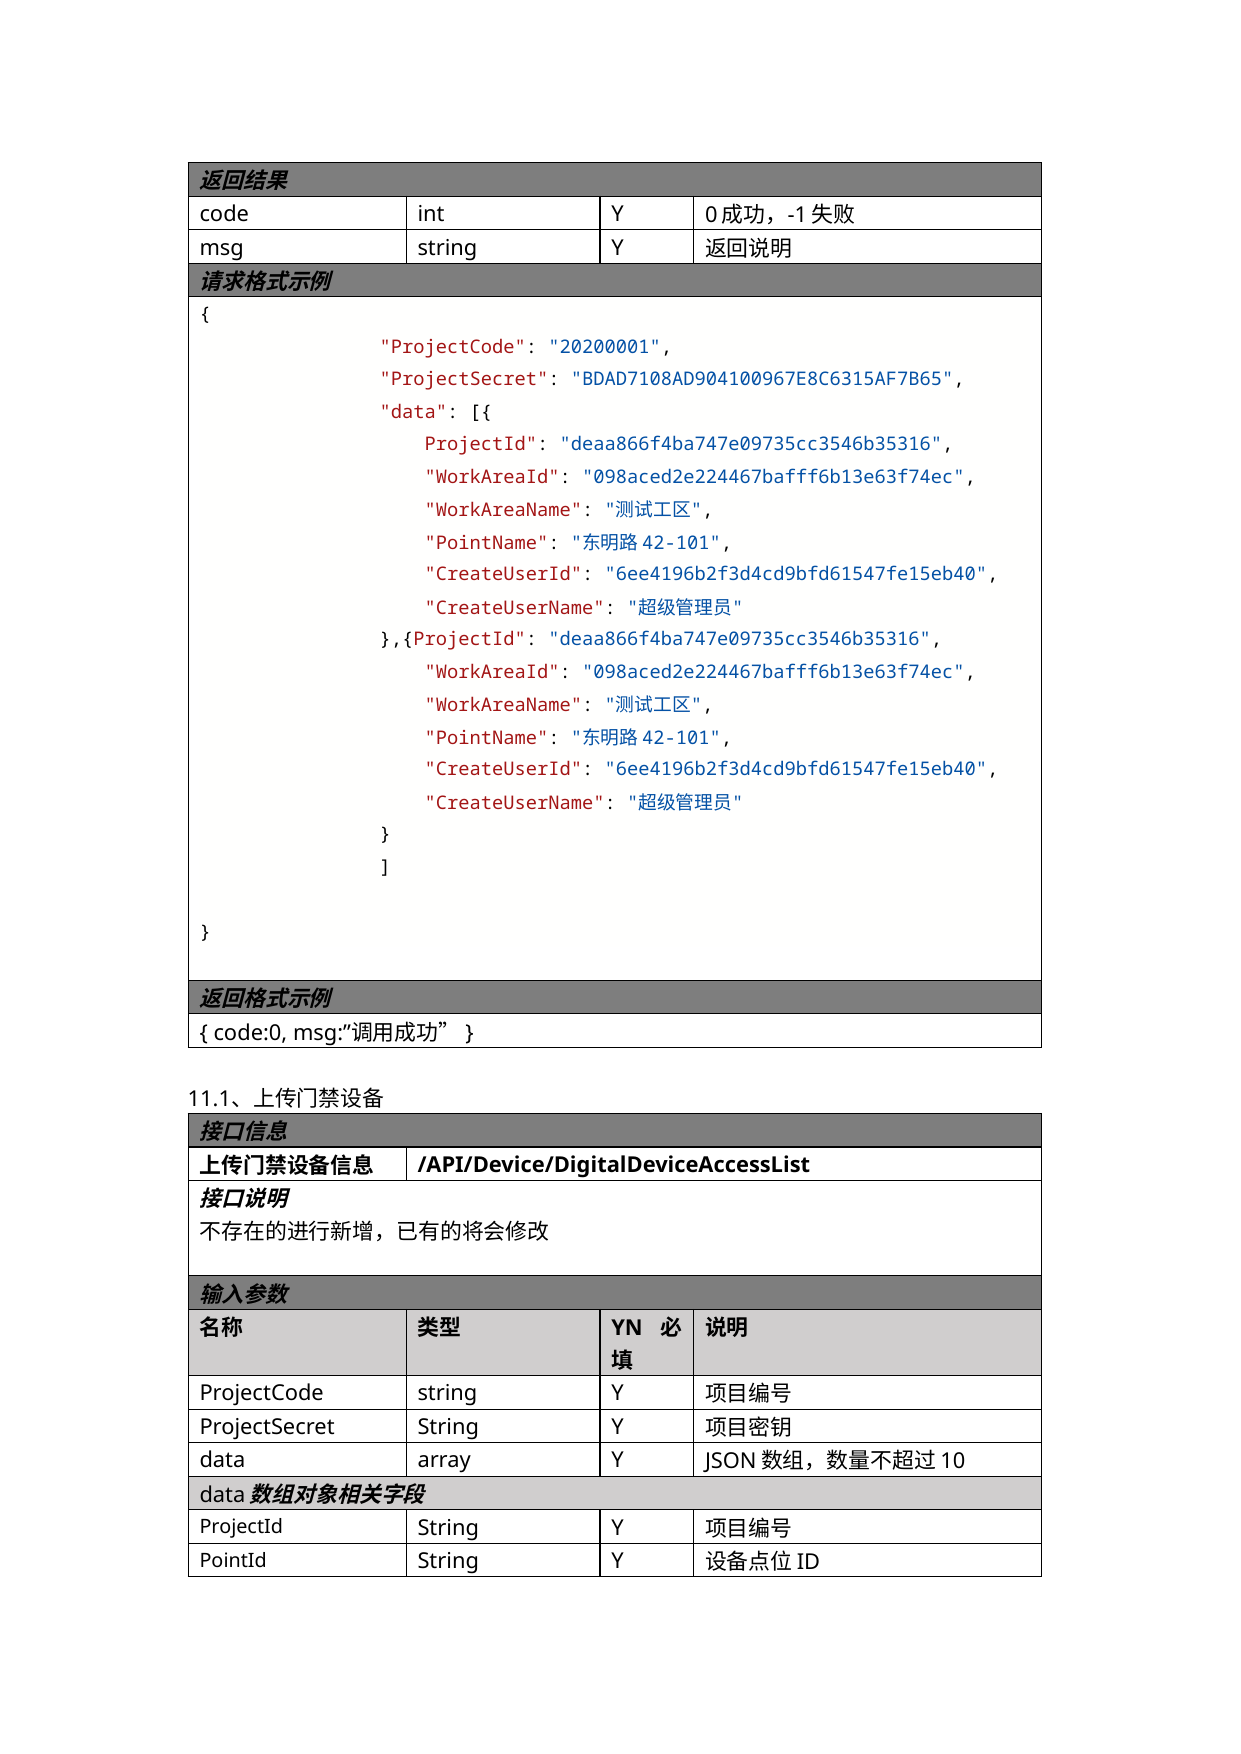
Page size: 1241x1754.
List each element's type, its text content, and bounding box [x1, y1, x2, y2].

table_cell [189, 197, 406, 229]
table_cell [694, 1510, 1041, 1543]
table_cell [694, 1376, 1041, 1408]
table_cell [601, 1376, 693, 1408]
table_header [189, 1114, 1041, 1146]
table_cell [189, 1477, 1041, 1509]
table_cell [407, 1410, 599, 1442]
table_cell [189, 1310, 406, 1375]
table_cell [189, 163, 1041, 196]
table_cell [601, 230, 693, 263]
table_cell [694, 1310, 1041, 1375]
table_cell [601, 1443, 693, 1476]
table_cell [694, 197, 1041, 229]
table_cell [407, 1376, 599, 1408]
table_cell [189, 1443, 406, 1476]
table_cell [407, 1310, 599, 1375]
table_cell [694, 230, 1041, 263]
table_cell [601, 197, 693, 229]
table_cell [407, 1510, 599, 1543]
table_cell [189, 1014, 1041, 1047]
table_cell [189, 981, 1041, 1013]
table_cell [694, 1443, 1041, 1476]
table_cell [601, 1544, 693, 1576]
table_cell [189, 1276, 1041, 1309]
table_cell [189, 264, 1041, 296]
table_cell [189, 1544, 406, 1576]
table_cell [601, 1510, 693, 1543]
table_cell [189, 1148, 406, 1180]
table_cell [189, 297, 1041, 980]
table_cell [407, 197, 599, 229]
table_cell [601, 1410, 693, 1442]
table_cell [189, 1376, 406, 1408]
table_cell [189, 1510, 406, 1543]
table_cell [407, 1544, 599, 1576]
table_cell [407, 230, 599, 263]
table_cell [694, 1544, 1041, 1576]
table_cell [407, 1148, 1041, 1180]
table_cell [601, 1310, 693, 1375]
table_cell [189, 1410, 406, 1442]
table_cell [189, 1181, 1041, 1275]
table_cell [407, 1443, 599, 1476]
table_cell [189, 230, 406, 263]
list 11.1、上传门禁设备 [187, 1080, 1053, 1113]
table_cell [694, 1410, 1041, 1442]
